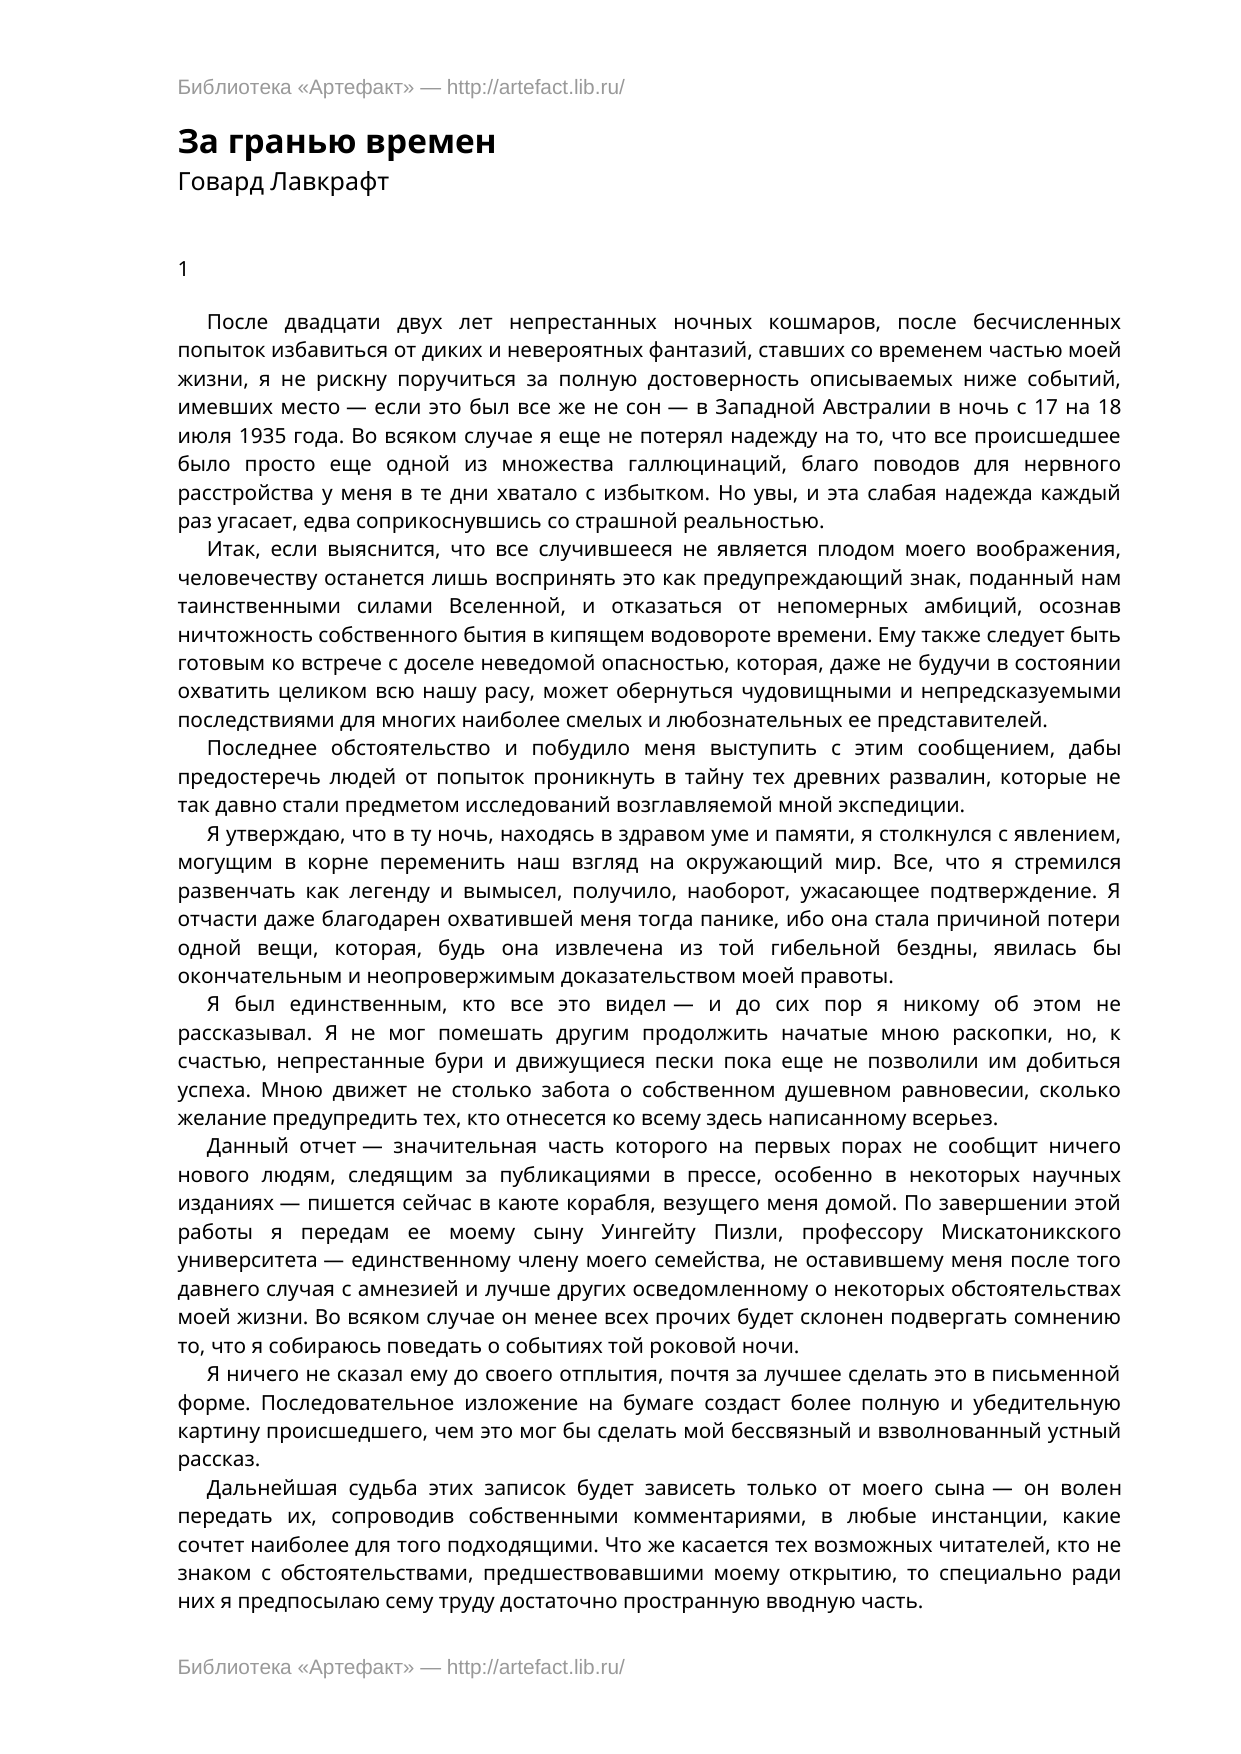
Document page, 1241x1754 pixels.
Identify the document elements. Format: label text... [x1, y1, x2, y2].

text Я был единственным, кто все это видел — и до сих пор я никому об этом не рассказывал. Я не мог помешать другим продолжить начатые мною раскопки, но, к счастью, непрестанные бури и движущиеся пески пока еще не позволили им добиться успеха. Мною движет не столько забота о собственном душевном равновесии, сколько желание предупредить тех, кто отнесется ко всему здесь написанному всерьез. [177, 989, 1122, 1132]
text Я ничего не сказал ему до своего отплытия, почтя за лучшее сделать это в письменной форме. Последовательное изложение на бумаге создаст более полную и убедительную картину происшедшего, чем это мог бы сделать мой бессвязный и взволнованный устный рассказ. [177, 1359, 1122, 1473]
text Я утверждаю, что в ту ночь, находясь в здравом уме и памяти, я столкнулся с явлением, могущим в корне переменить наш взгляд на окружающий мир. Все, что я стремился развенчать как легенду и вымысел, получило, наоборот, ужасающее подтверждение. Я отчасти даже благодарен охватившей меня тогда панике, ибо она стала причиной потери одной вещи, которая, будь она извлечена из той гибельной бездны, явилась бы окончательным и неопровержимым доказательством моей правоты. [177, 819, 1122, 989]
text Дальнейшая судьба этих записок будет зависеть только от моего сына — он волен передать их, сопроводив собственными комментариями, в любые инстанции, какие сочтет наиболее для того подходящими. Что же касается тех возможных читателей, кто не знаком с обстоятельствами, предшествовавшими моему открытию, то специально ради них я предпосылаю сему труду достаточно пространную вводную часть. [177, 1473, 1122, 1615]
text После двадцати двух лет непрестанных ночных кошмаров, после бесчисленных попыток избавиться от диких и невероятных фантазий, ставших со временем частью моей жизни, я не рискну поручиться за полную достоверность описываемых ниже событий, имевших место — если это был все же не сон — в Западной Австралии в ночь с 17 на 18 июля 1935 года. Во всяком случае я еще не потерял надежду на то, что все происшедшее было просто еще одной из множества галлюцинаций, благо поводов для нервного расстройства у меня в те дни хватало с избытком. Но увы, и эта слабая надежда каждый раз угасает, едва соприкоснувшись со страшной реальностью. [177, 307, 1122, 534]
text Данный отчет — значительная часть которого на первых порах не сообщит ничего нового людям, следящим за публикациями в прессе, особенно в некоторых научных изданиях — пишется сейчас в каюте корабля, везущего меня домой. По завершении этой работы я передам ее моему сыну Уингейту Пизли, профессору Мискатоникского университета — единственному члену моего семейства, не оставившему меня после того давнего случая с амнезией и лучше других осведомленному о некоторых обстоятельствах моей жизни. Во всяком случае он менее всех прочих будет склонен подвергать сомнению то, что я собираюсь поведать о событиях той роковой ночи. [177, 1132, 1122, 1359]
text За гранью времен [177, 118, 1122, 163]
text Последнее обстоятельство и побудило меня выступить с этим сообщением, дабы предостеречь людей от попыток проникнуть в тайну тех древних развалин, которые не так давно стали предметом исследований возглавляемой мной экспедиции. [177, 733, 1122, 819]
text Говард Лавкрафт [177, 163, 1122, 198]
text 1 [177, 198, 1122, 307]
text Итак, если выяснится, что все случившееся не является плодом моего воображения, человечеству останется лишь воспринять это как предупреждающий знак, поданный нам таинственными силами Вселенной, и отказаться от непомерных амбиций, осознав ничтожность собственного бытия в кипящем водовороте времени. Ему также следует быть готовым ко встрече с доселе неведомой опасностью, которая, даже не будучи в состоянии охватить целиком всю нашу расу, может обернуться чудовищными и непредсказуемыми последствиями для многих наиболее смелых и любознательных ее представителей. [177, 534, 1122, 733]
